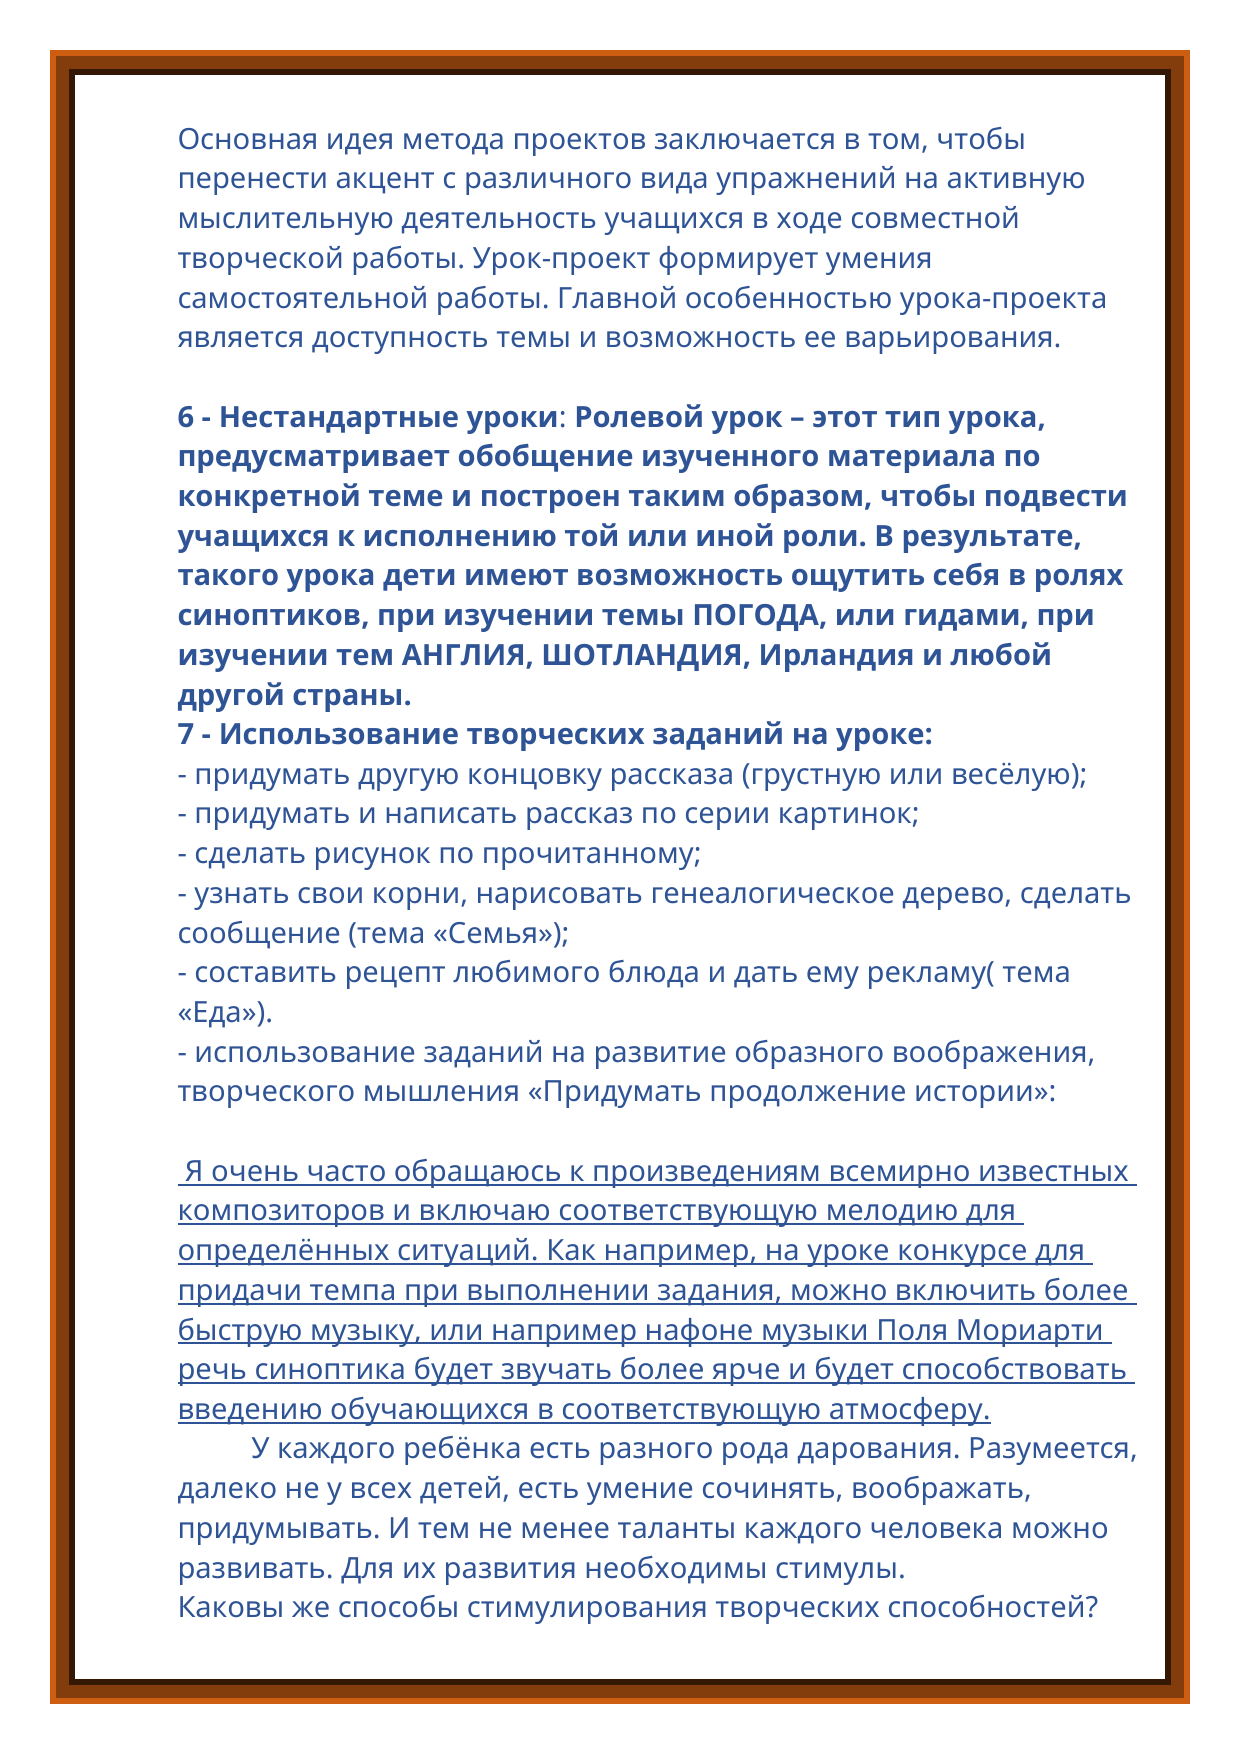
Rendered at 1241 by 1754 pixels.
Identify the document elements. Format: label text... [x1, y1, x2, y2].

text Я очень часто обращаюсь к произведениям всемирно известных композиторов и включаю соответствующую мелодию для определённых ситуаций. Как например, на уроке конкурсе для придачи темпа при выполнении задания, можно включить более быструю музыку, или например нафоне музыки Поля Мориарти речь синоптика будет звучать более ярче и будет способствовать введению обучающихся в соответствующую атмосферу. [177, 1150, 1152, 1428]
text - придумать другую концовку рассказа (грустную или весёлую); [177, 753, 1152, 793]
text У каждого ребёнка есть разного рода дарования. Разумеется, далеко не у всех детей, есть умение сочинять, воображать, придумывать. И тем не менее таланты каждого человека можно развивать. Для их развития необходимы стимулы. [177, 1428, 1152, 1587]
text Каковы же способы стимулирования творческих способностей? [177, 1587, 1152, 1626]
text - сделать рисунок по прочитанному; [177, 832, 1152, 872]
text - придумать и написать рассказ по серии картинок; [177, 793, 1152, 832]
text 6 - Нестандартные уроки: Ролевой урок – этот тип урока, предусматривает обобщение изученного материала по конкретной теме и построен таким образом, чтобы подвести учащихся к исполнению той или иной роли. В результате, такого урока дети имеют возможность ощутить себя в ролях синоптиков, при изучении темы ПОГОДА, или гидами, при изучении тем АНГЛИЯ, ШОТЛАНДИЯ, Ирландия и любой другой страны. [177, 396, 1152, 713]
text - составить рецепт любимого блюда и дать ему рекламу( тема «Еда»). [177, 952, 1152, 1031]
text Основная идея метода проектов заключается в том, чтобы перенести акцент с различного вида упражнений на активную мыслительную деятельность учащихся в ходе совместной творческой работы. Урок-проект формирует умения самостоятельной работы. Главной особенностью урока-проекта является доступность темы и возможность ее варьирования. [177, 118, 1152, 356]
text 7 - Использование творческих заданий на уроке: [177, 713, 1152, 753]
text - использование заданий на развитие образного воображения, творческого мышления «Придумать продолжение истории»: [177, 1031, 1152, 1110]
text - узнать свои корни, нарисовать генеалогическое дерево, сделать сообщение (тема «Семья»); [177, 872, 1152, 952]
